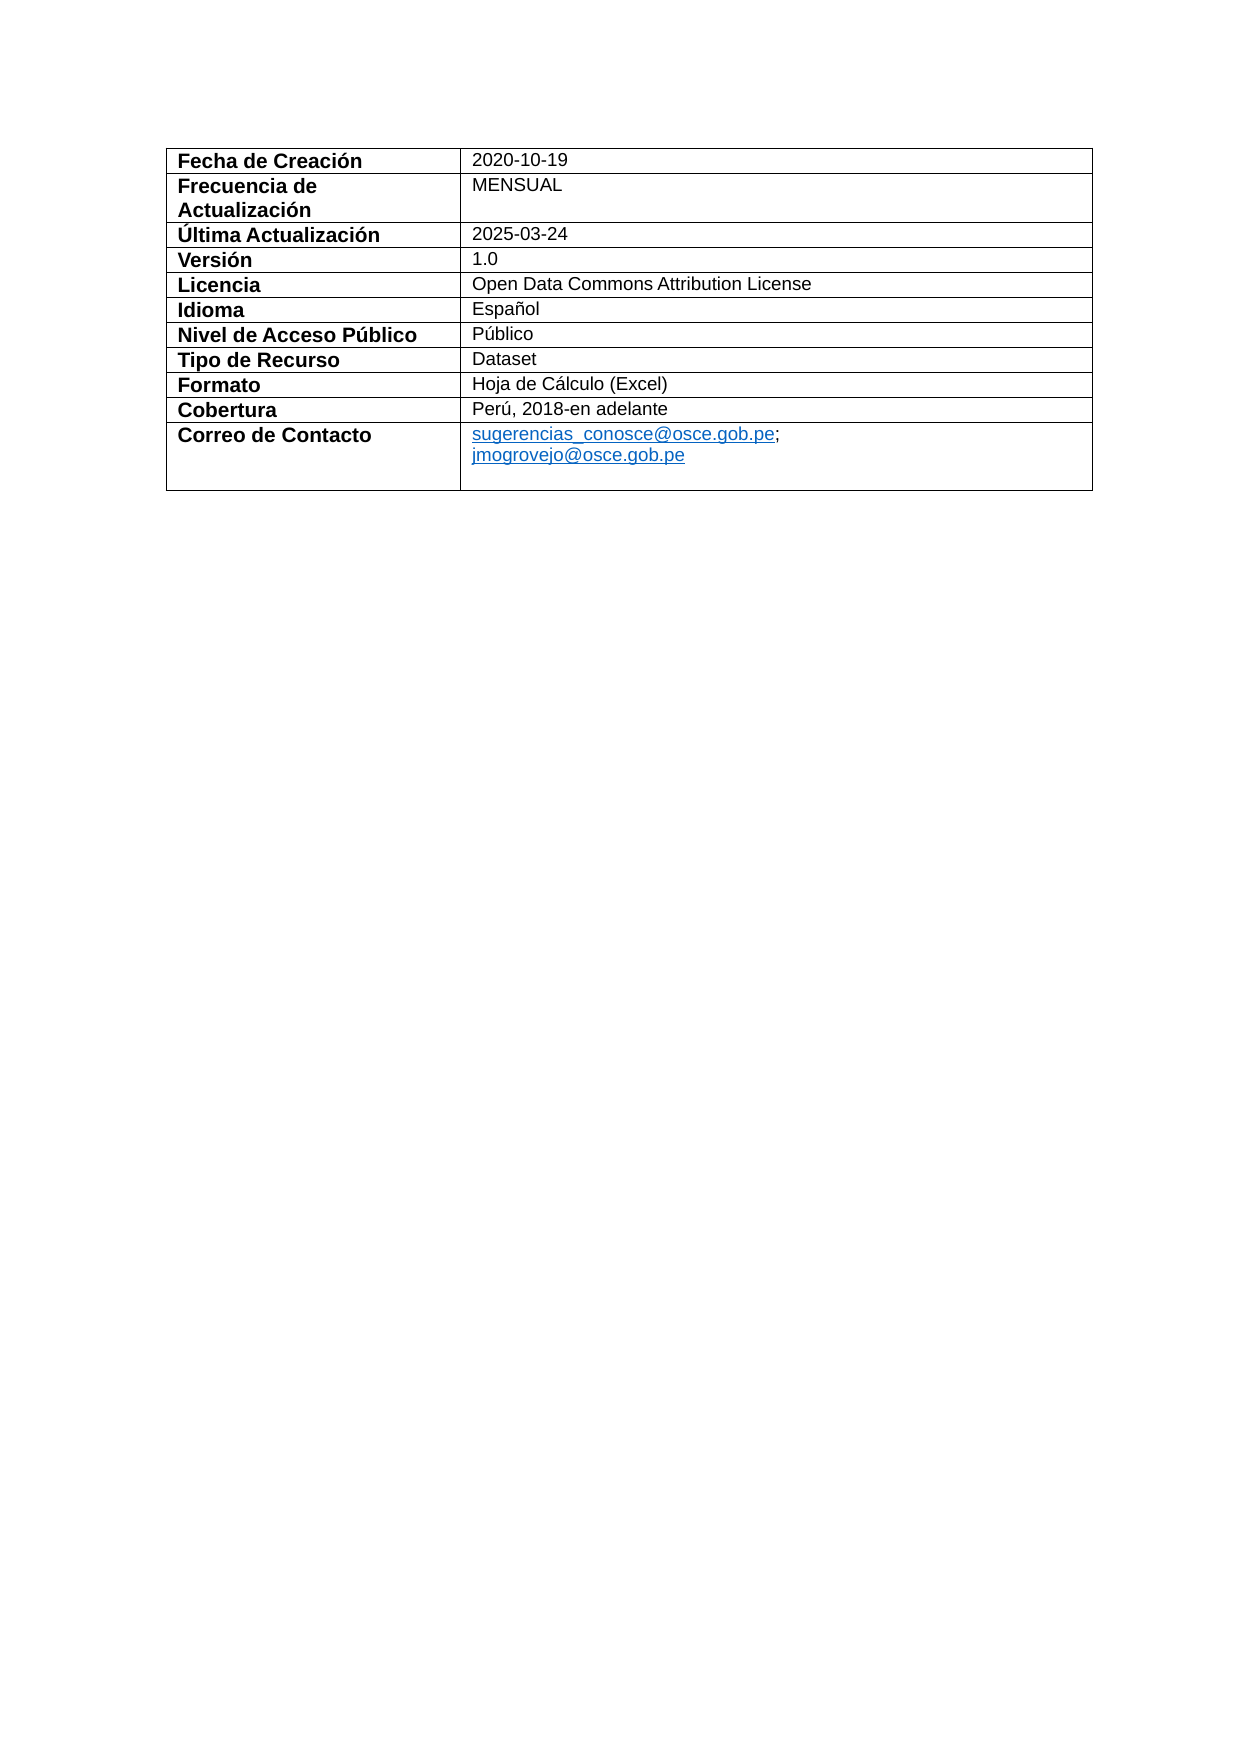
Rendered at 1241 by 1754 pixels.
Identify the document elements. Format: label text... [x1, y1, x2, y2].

table_cell Licencia [167, 273, 460, 297]
table_cell Versión [167, 248, 460, 272]
table_cell Dataset [461, 348, 1092, 372]
table_cell Perú, 2018-en adelante [461, 398, 1092, 422]
table_cell Formato [167, 373, 460, 397]
table_cell Open Data Commons Attribution License [461, 273, 1092, 297]
table_cell Público [461, 323, 1092, 347]
table_cell Hoja de Cálculo (Excel) [461, 373, 1092, 397]
table_cell Fecha de Creación [167, 149, 460, 173]
table_cell sugerencias_conosce@osce.gob.pe; jmogrovejo@osce.gob.pe [461, 423, 1092, 490]
table_cell Idioma [167, 298, 460, 322]
table_cell Tipo de Recurso [167, 348, 460, 372]
table_cell 1.0 [461, 248, 1092, 272]
table_cell Frecuencia de Actualización [167, 174, 460, 222]
table_cell Nivel de Acceso Público [167, 323, 460, 347]
table_cell 2025-03-24 [461, 223, 1092, 247]
table_cell MENSUAL [461, 174, 1092, 222]
table_cell Última Actualización [167, 223, 460, 247]
table_cell Cobertura [167, 398, 460, 422]
table_cell 2020-10-19 [461, 149, 1092, 173]
table_cell Español [461, 298, 1092, 322]
table_cell Correo de Contacto [167, 423, 460, 490]
